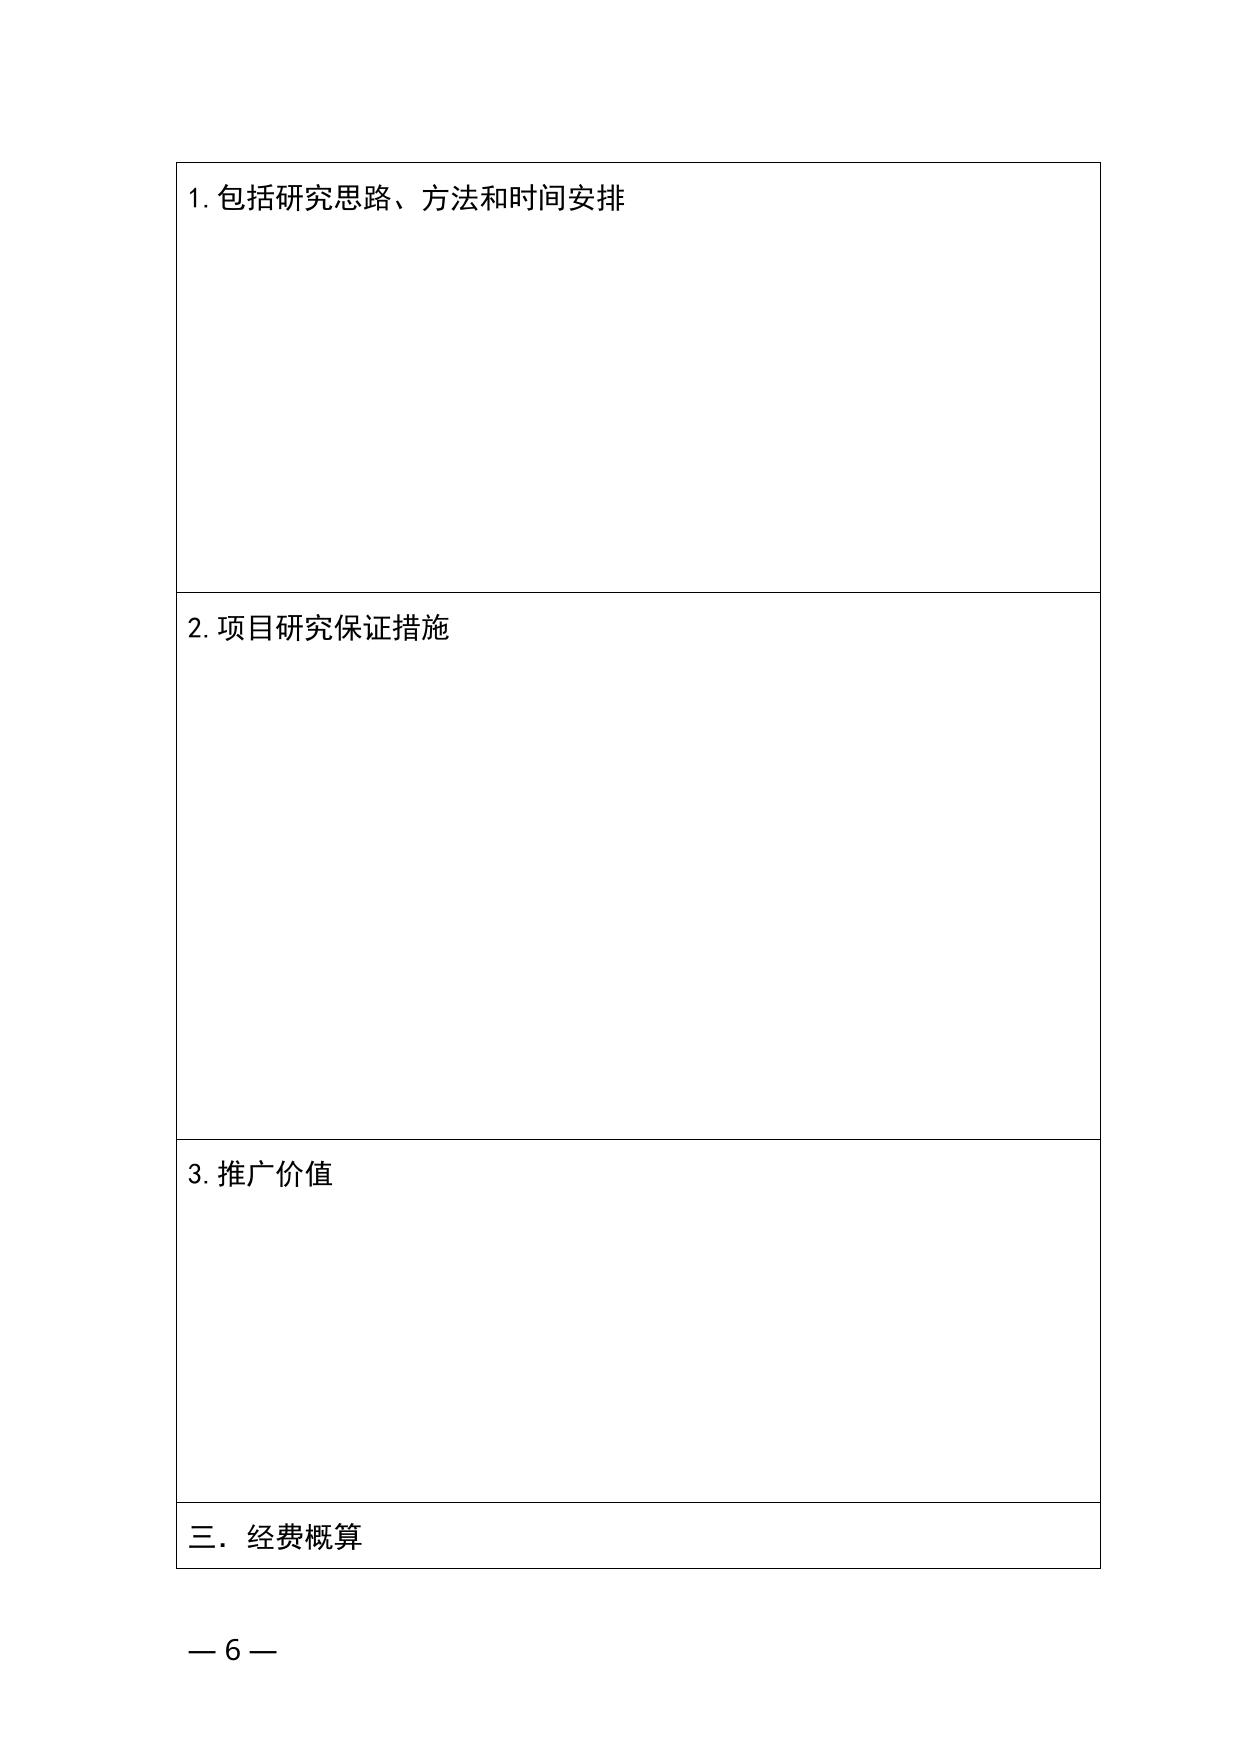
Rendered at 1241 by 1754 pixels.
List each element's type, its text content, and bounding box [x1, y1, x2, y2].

table_cell 3.推广价值 [177, 1140, 1100, 1502]
table_cell 1.包括研究思路、方法和时间安排 [177, 163, 1100, 592]
table_cell 三．经费概算 [177, 1503, 1100, 1568]
table_cell 2.项目研究保证措施 [177, 593, 1100, 1139]
